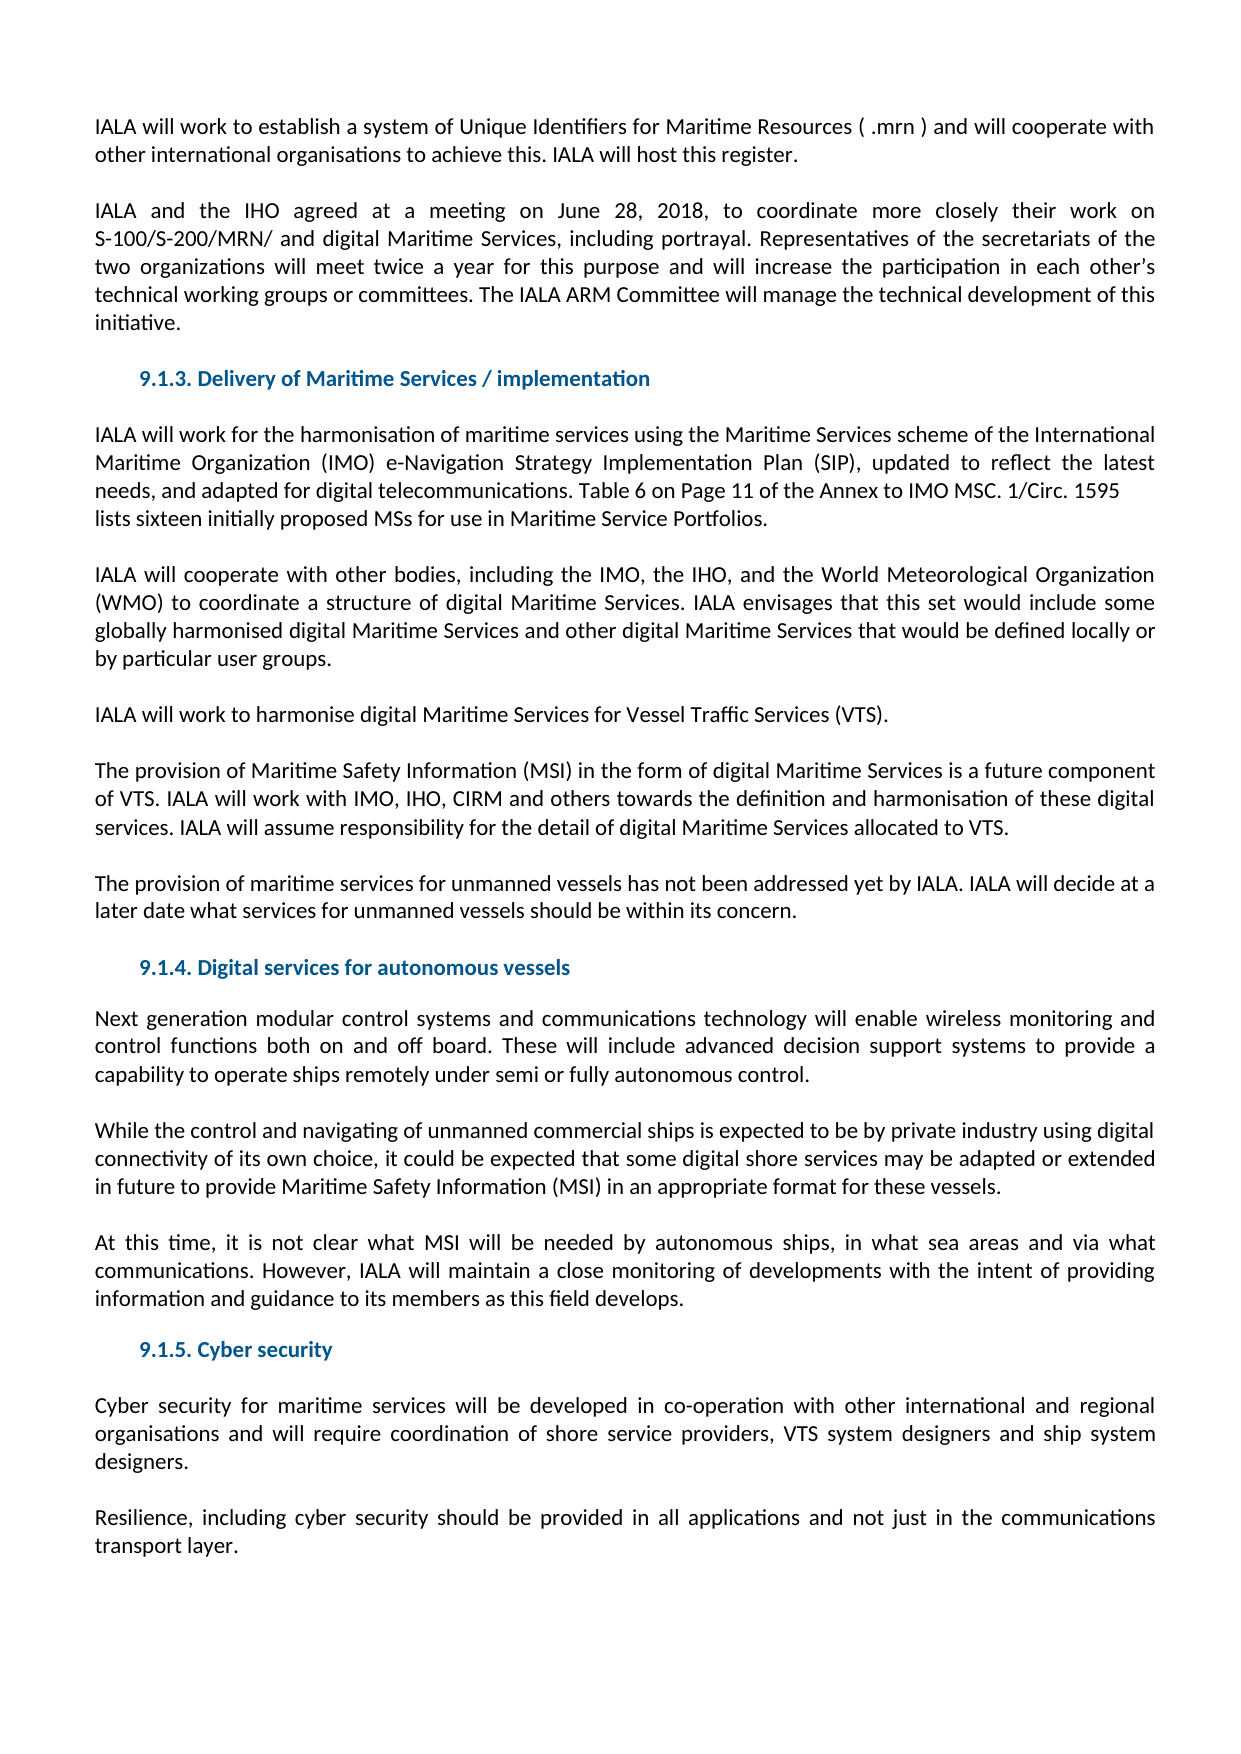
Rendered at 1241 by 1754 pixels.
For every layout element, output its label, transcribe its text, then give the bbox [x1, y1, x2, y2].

text IALA will cooperate with other bodies, including the IMO, the IHO, and the World Meteorological Organization (WMO) to coordinate a structure of digital Maritime Services. IALA envisages that this set would include some globally harmonised digital Maritime Services and other digital Maritime Services that would be defined locally or by particular user groups. [94, 560, 1157, 672]
subtitle Digital services for autonomous vessels [139, 953, 1157, 981]
subtitle Delivery of Maritime Services / implementation [139, 364, 1157, 392]
text At this time, it is not clear what MSI will be needed by autonomous ships, in what sea areas and via what communications. However, IALA will maintain a close monitoring of developments with the intent of providing information and guidance to its members as this field develops. [94, 1228, 1157, 1312]
text IALA and the IHO agreed at a meeting on June 28, 2018, to coordinate more closely their work on S-100/S-200/MRN/ and digital Maritime Services, including portrayal. Representatives of the secretariats of the two organizations will meet twice a year for this purpose and will increase the participation in each other’s technical working groups or committees. The IALA ARM Committee will manage the technical development of this initiative. [94, 196, 1157, 336]
text The provision of maritime services for unmanned vessels has not been addressed yet by IALA. IALA will decide at a later date what services for unmanned vessels should be within its concern. [94, 869, 1157, 925]
text IALA will work to harmonise digital Maritime Services for Vessel Traffic Services (VTS). [94, 701, 1157, 728]
text Resilience, including cyber security should be provided in all applications and not just in the communications transport layer. [94, 1503, 1157, 1559]
text Next generation modular control systems and communications technology will enable wireless monitoring and control functions both on and off board. These will include advanced decision support systems to provide a capability to operate ships remotely under semi or fully autonomous control. [94, 1004, 1157, 1088]
text The provision of Maritime Safety Information (MSI) in the form of digital Maritime Services is a future component of VTS. IALA will work with IMO, IHO, CIRM and others towards the definition and harmonisation of these digital services. IALA will assume responsibility for the detail of digital Maritime Services allocated to VTS. [94, 757, 1157, 841]
text While the control and navigating of unmanned commercial ships is expected to be by private industry using digital connectivity of its own choice, it could be expected that some digital shore services may be adapted or extended in future to provide Maritime Safety Information (MSI) in an appropriate format for these vessels. [94, 1116, 1157, 1200]
text IALA will work for the harmonisation of maritime services using the Maritime Services scheme of the International Maritime Organization (IMO) e-Navigation Strategy Implementation Plan (SIP), updated to reflect the latest needs, and adapted for digital telecommunications. Table 6 on Page 11 of the Annex to IMO MSC. 1/Circ. 1595 [94, 420, 1157, 504]
text lists sixteen initially proposed MSs for use in Maritime Service Portfolios. [94, 504, 1157, 532]
text IALA will work to establish a system of Unique Identifiers for Maritime Resources ( .mrn ) and will cooperate with other international organisations to achieve this. IALA will host this register. [94, 112, 1157, 168]
text Cyber security for maritime services will be developed in co-operation with other international and regional organisations and will require coordination of shore service providers, VTS system designers and ship system designers. [94, 1391, 1157, 1475]
subtitle Cyber security [139, 1335, 1157, 1363]
